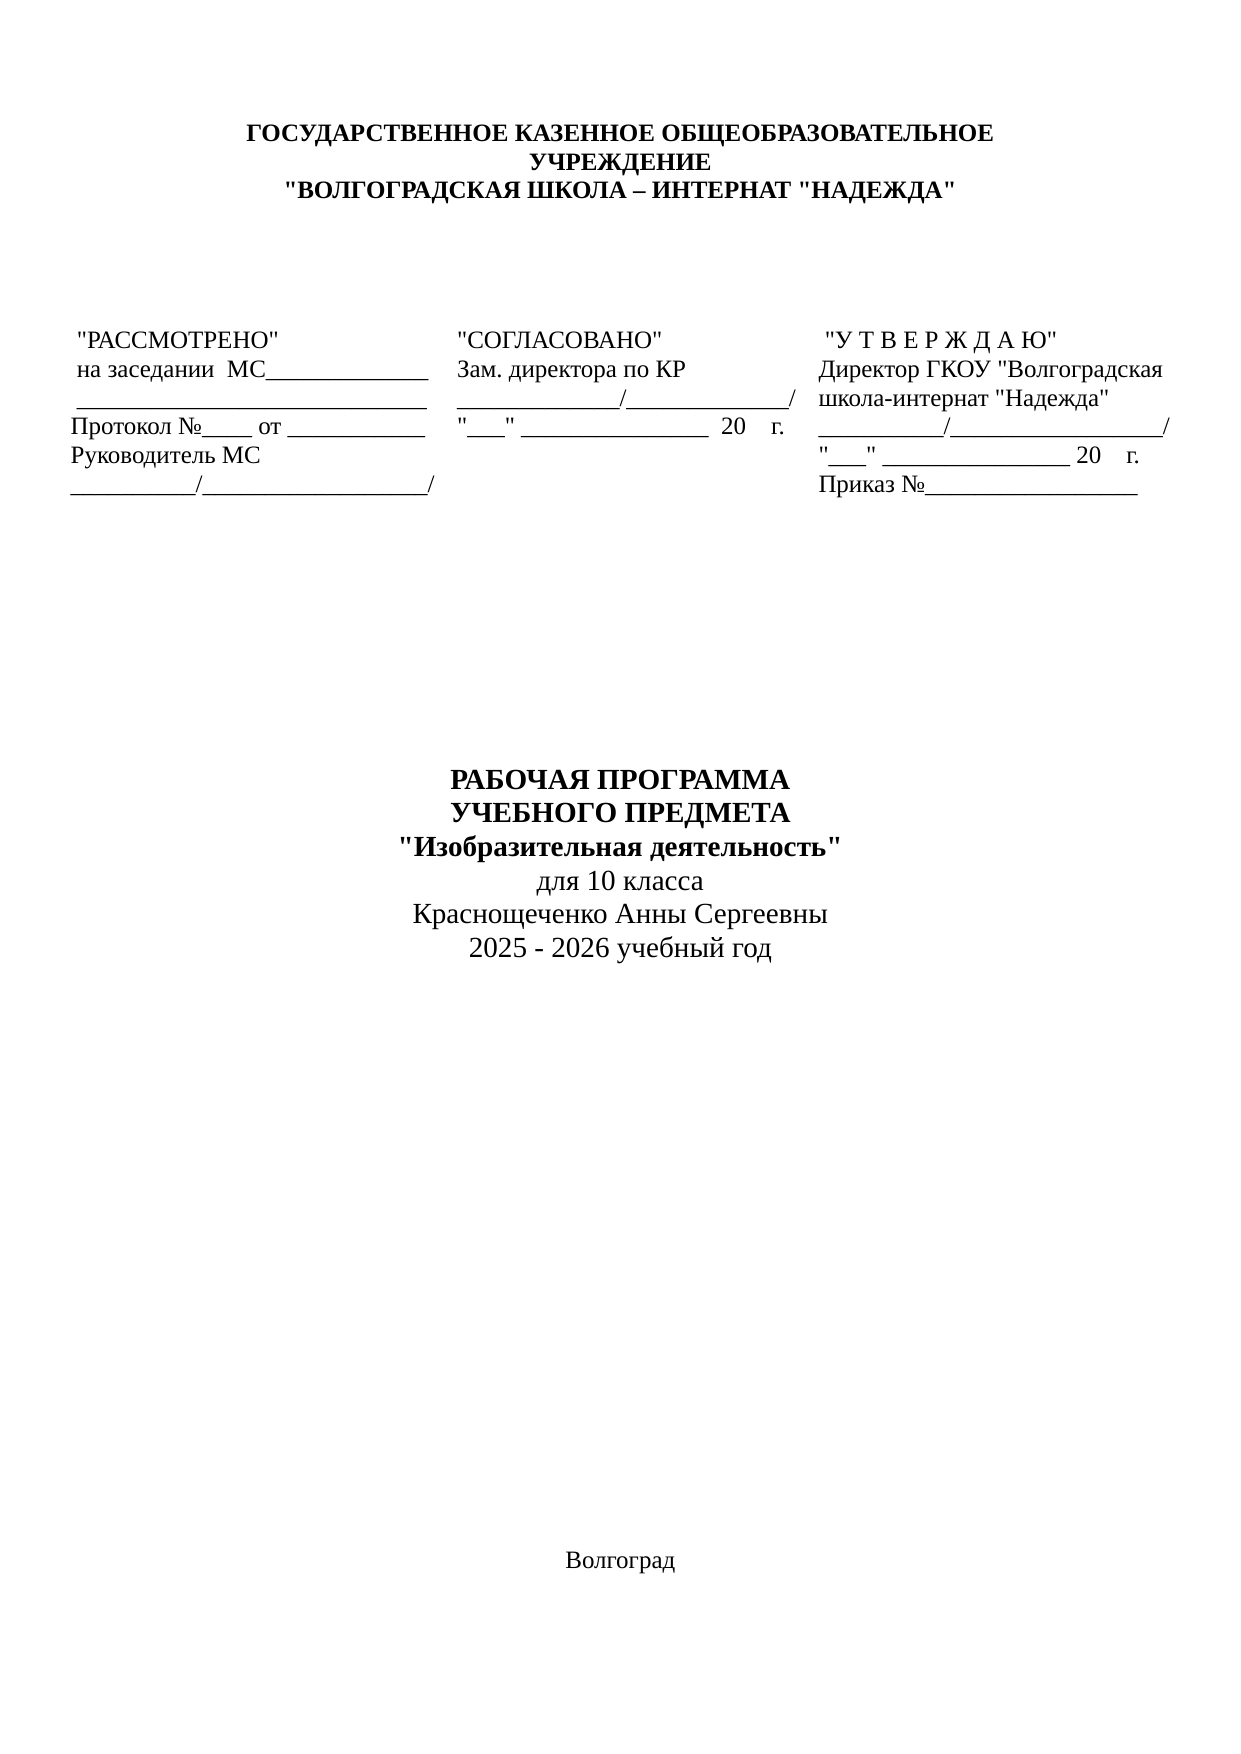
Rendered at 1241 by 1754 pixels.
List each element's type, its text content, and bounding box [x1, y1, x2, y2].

text ГОСУДАРСТВЕННОЕ КАЗЕННОЕ ОБЩЕОБРАЗОВАТЕЛЬНОЕ [118, 118, 1122, 147]
text РАБОЧАЯ ПРОГРАММА [118, 762, 1122, 796]
table_header "РАССМОТРЕНО" на заседании МС_____________ ____________________________ Протокол №____ от ___________ Руководитель МС __________/__________________/ [59, 291, 446, 532]
text для 10 класса [118, 863, 1122, 896]
text 2025 - 2026 учебный год [118, 930, 1122, 963]
text УЧЕБНОГО ПРЕДМЕТА [118, 796, 1122, 829]
text УЧРЕЖДЕНИЕ [118, 147, 1122, 176]
text "ВОЛГОГРАДСКАЯ ШКОЛА – ИНТЕРНАТ "НАДЕЖДА" [118, 176, 1122, 204]
table_header "У Т В Е Р Ж Д А Ю" Директор ГКОУ "Волгоградская школа-интернат "Надежда" __________/_________________/ "___" _______________ 20 г. Приказ №_________________ [807, 291, 1181, 532]
text Краснощеченко Анны Сергеевны [118, 896, 1122, 930]
table_header "СОГЛАСОВАНО" Зам. директора по КР _____________/_____________/ "___" _______________ 20 г. [446, 291, 807, 532]
text Волгоград [118, 1545, 1122, 1574]
text "Изобразительная деятельность" [118, 829, 1122, 863]
